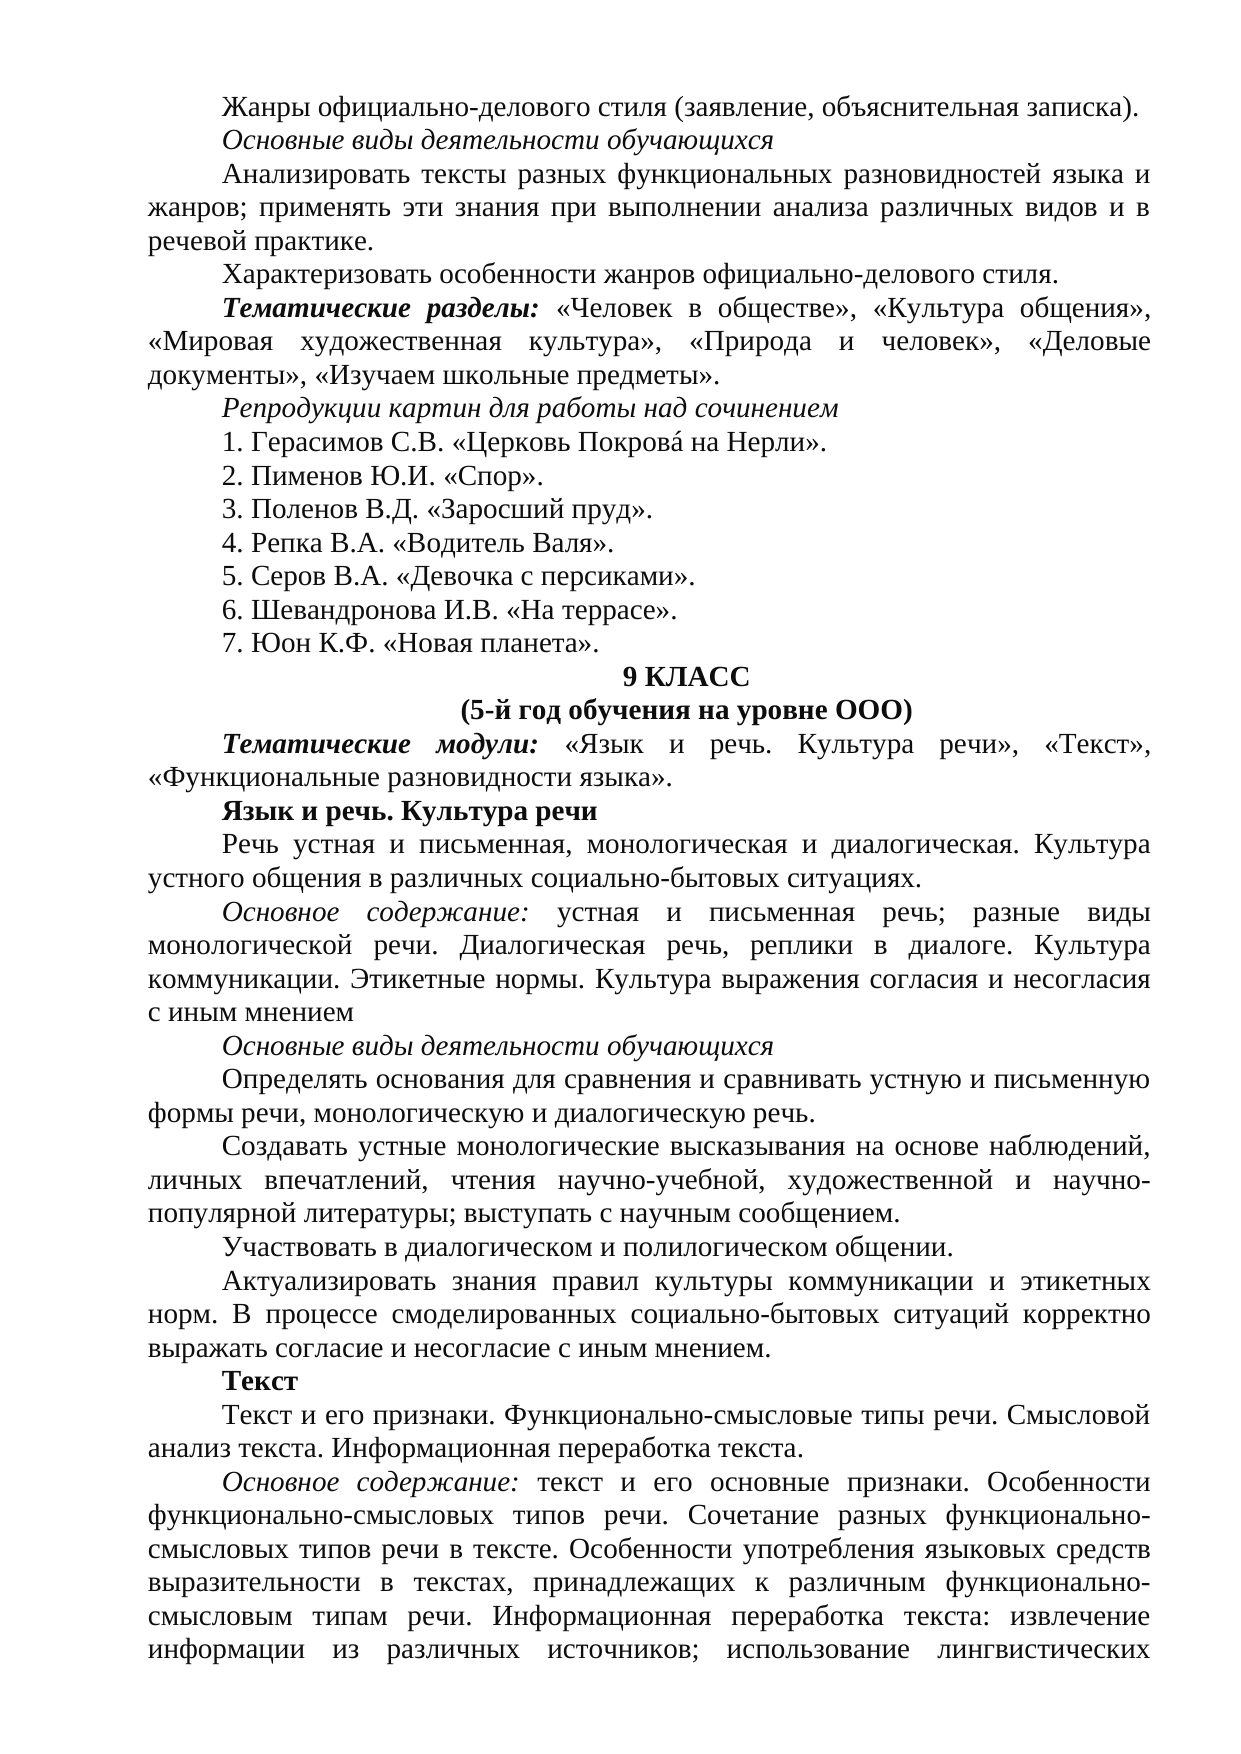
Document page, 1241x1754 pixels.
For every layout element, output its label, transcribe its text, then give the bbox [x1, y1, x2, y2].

text Язык и речь. Культура речи [148, 793, 1152, 827]
text Участвовать в диалогическом и полилогическом общении. [148, 1229, 1152, 1263]
text Определять основания для сравнения и сравнивать устную и письменную формы речи, монологическую и диалогическую речь. [148, 1061, 1152, 1128]
text Актуализировать знания правил культуры коммуникации и этикетных норм. В процессе смоделированных социально-бытовых ситуаций корректно выражать согласие и несогласие с иным мнением. [148, 1263, 1152, 1363]
text 5. Серов В.А. «Девочка с персиками». [148, 558, 1152, 592]
text Жанры официально-делового стиля (заявление, объяснительная записка). [148, 89, 1152, 122]
text 2. Пименов Ю.И. «Спор». [148, 458, 1152, 491]
text 4. Репка В.А. «Водитель Валя». [148, 525, 1152, 558]
text Тематические разделы: «Человек в обществе», «Культура общения», «Мировая художественная культура», «Природа и человек», «Деловые документы», «Изучаем школьные предметы». [148, 290, 1152, 391]
text 6. Шевандронова И.В. «На террасе». [148, 592, 1152, 625]
text Анализировать тексты разных функциональных разновидностей языка и жанров; применять эти знания при выполнении анализа различных видов и в речевой практике. [148, 156, 1152, 256]
text 7. Юон К.Ф. «Новая планета». [148, 625, 1152, 659]
text Репродукции картин для работы над сочинением [148, 391, 1152, 424]
text 9 КЛАСС [148, 659, 1152, 692]
text (5-й год обучения на уровне ООО) [148, 692, 1152, 726]
text Речь устная и письменная, монологическая и диалогическая. Культура устного общения в различных социально-бытовых ситуациях. [148, 827, 1152, 894]
text Основные виды деятельности обучающихся [148, 1028, 1152, 1061]
text 3. Поленов В.Д. «Заросший пруд». [148, 491, 1152, 525]
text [148, 1464, 1152, 1665]
text Текст [148, 1363, 1152, 1397]
text Основное содержание: устная и письменная речь; разные виды монологической речи. Диалогическая речь, реплики в диалоге. Культура коммуникации. Этикетные нормы. Культура выражения согласия и несогласия с иным мнением [148, 894, 1152, 1028]
text Текст и его признаки. Функционально-смысловые типы речи. Смысловой анализ текста. Информационная переработка текста. [148, 1397, 1152, 1464]
text Тематические модули: «Язык и речь. Культура речи», «Текст», «Функциональные разновидности языка». [148, 726, 1152, 793]
text Создавать устные монологические высказывания на основе наблюдений, личных впечатлений, чтения научно-учебной, художественной и научно-популярной литературы; выступать с научным сообщением. [148, 1128, 1152, 1229]
text Основные виды деятельности обучающихся [148, 122, 1152, 156]
text Характеризовать особенности жанров официально-делового стиля. [148, 256, 1152, 290]
text 1. Герасимов С.В. «Церковь Покровá на Нерли». [148, 424, 1152, 458]
